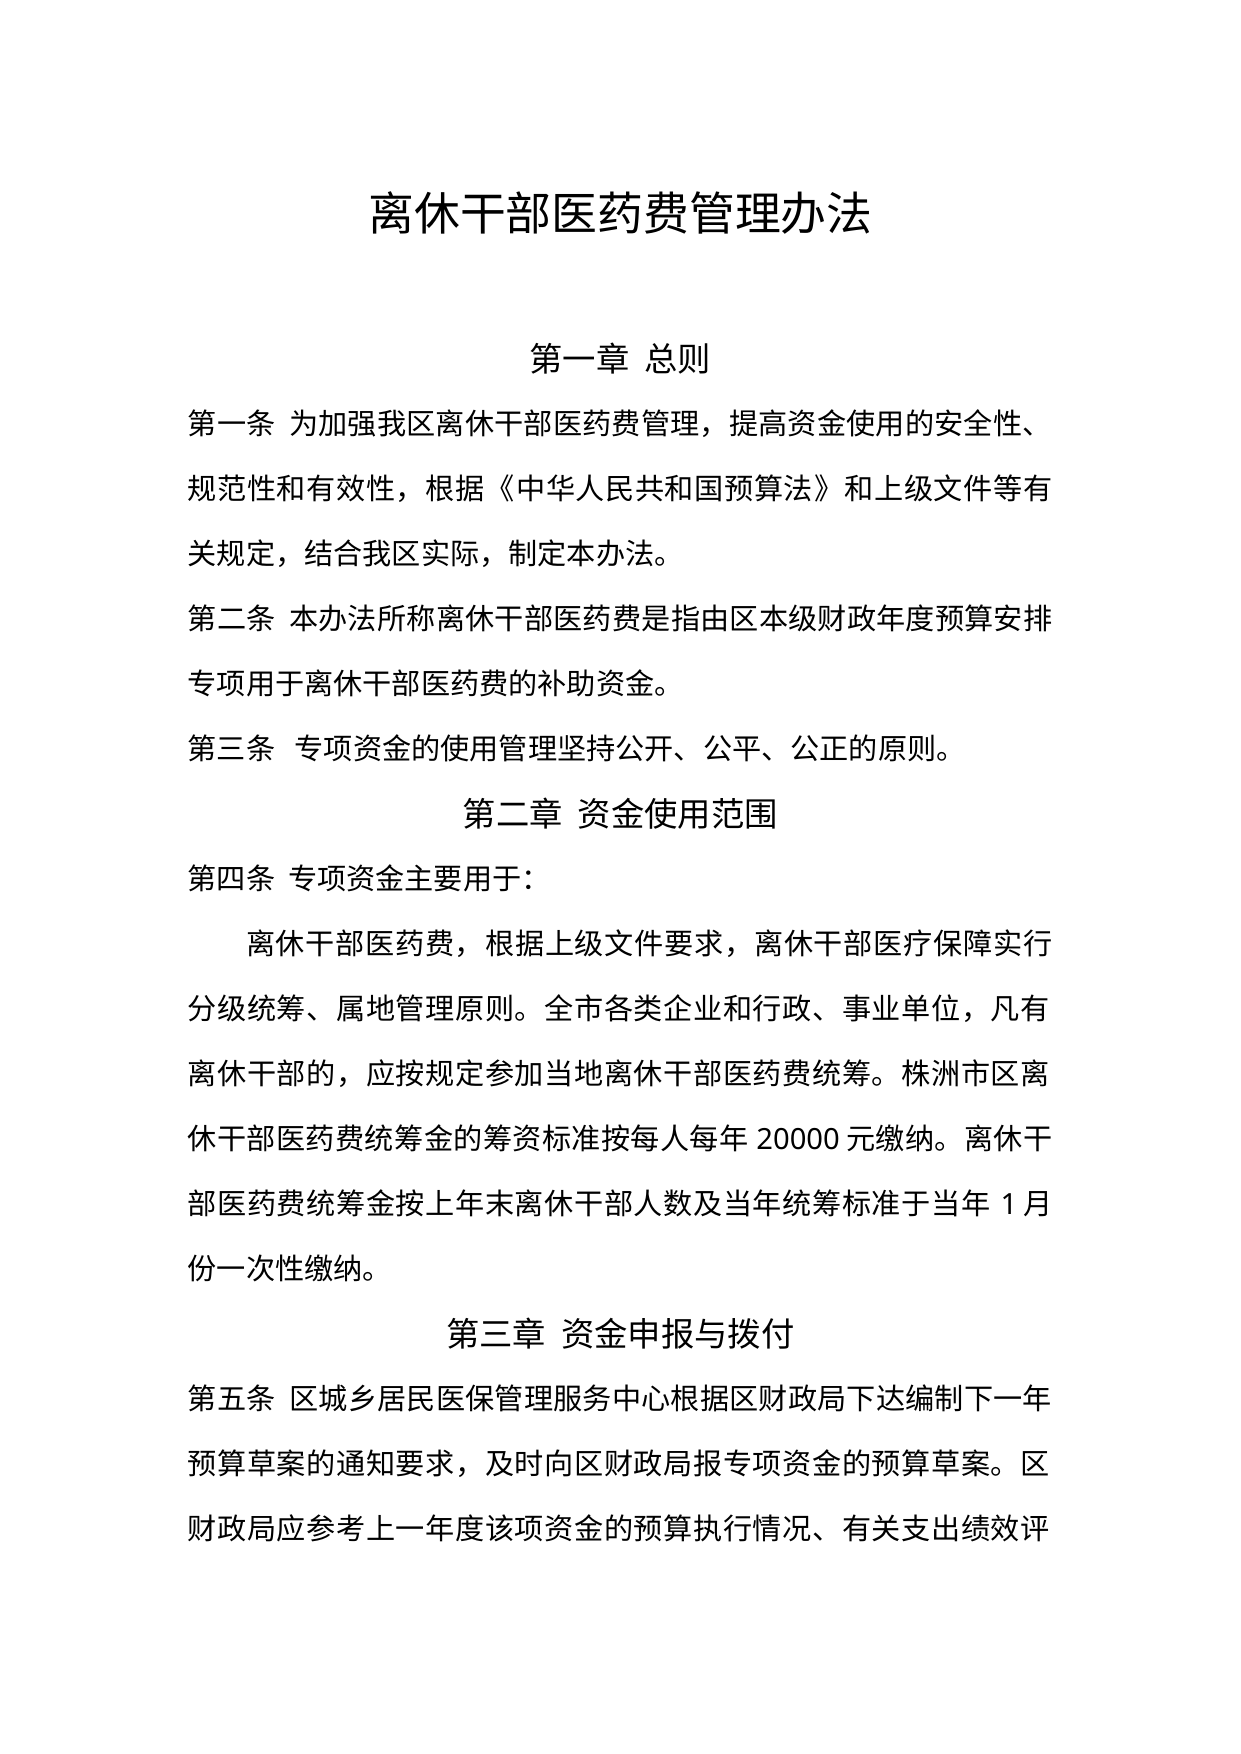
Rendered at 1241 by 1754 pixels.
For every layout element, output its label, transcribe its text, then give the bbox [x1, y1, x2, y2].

text 第一条 为加强我区离休干部医药费管理，提高资金使用的安全性、规范性和有效性，根据《中华人民共和国预算法》和上级文件等有关规定，结合我区实际，制定本办法。 [187, 389, 1053, 584]
text 第四条 专项资金主要用于： [187, 844, 1053, 909]
text 第二条 本办法所称离休干部医药费是指由区本级财政年度预算安排专项用于离休干部医药费的补助资金。 [187, 584, 1053, 714]
text 第一章 总则 [187, 324, 1053, 389]
text 第三条 专项资金的使用管理坚持公开、公平、公正的原则。 [187, 714, 1053, 779]
text 离休干部医药费管理办法 [187, 162, 1053, 259]
text 第二章 资金使用范围 [187, 779, 1053, 844]
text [187, 1364, 1053, 1559]
text 第三章 资金申报与拨付 [187, 1299, 1053, 1364]
text 离休干部医药费，根据上级文件要求，离休干部医疗保障实行分级统筹、属地管理原则。全市各类企业和行政、事业单位，凡有离休干部的，应按规定参加当地离休干部医药费统筹。株洲市区离休干部医药费统筹金的筹资标准按每人每年20000元缴纳。离休干部医药费统筹金按上年末离休干部人数及当年统筹标准于当年1月份一次性缴纳。 [187, 909, 1053, 1299]
